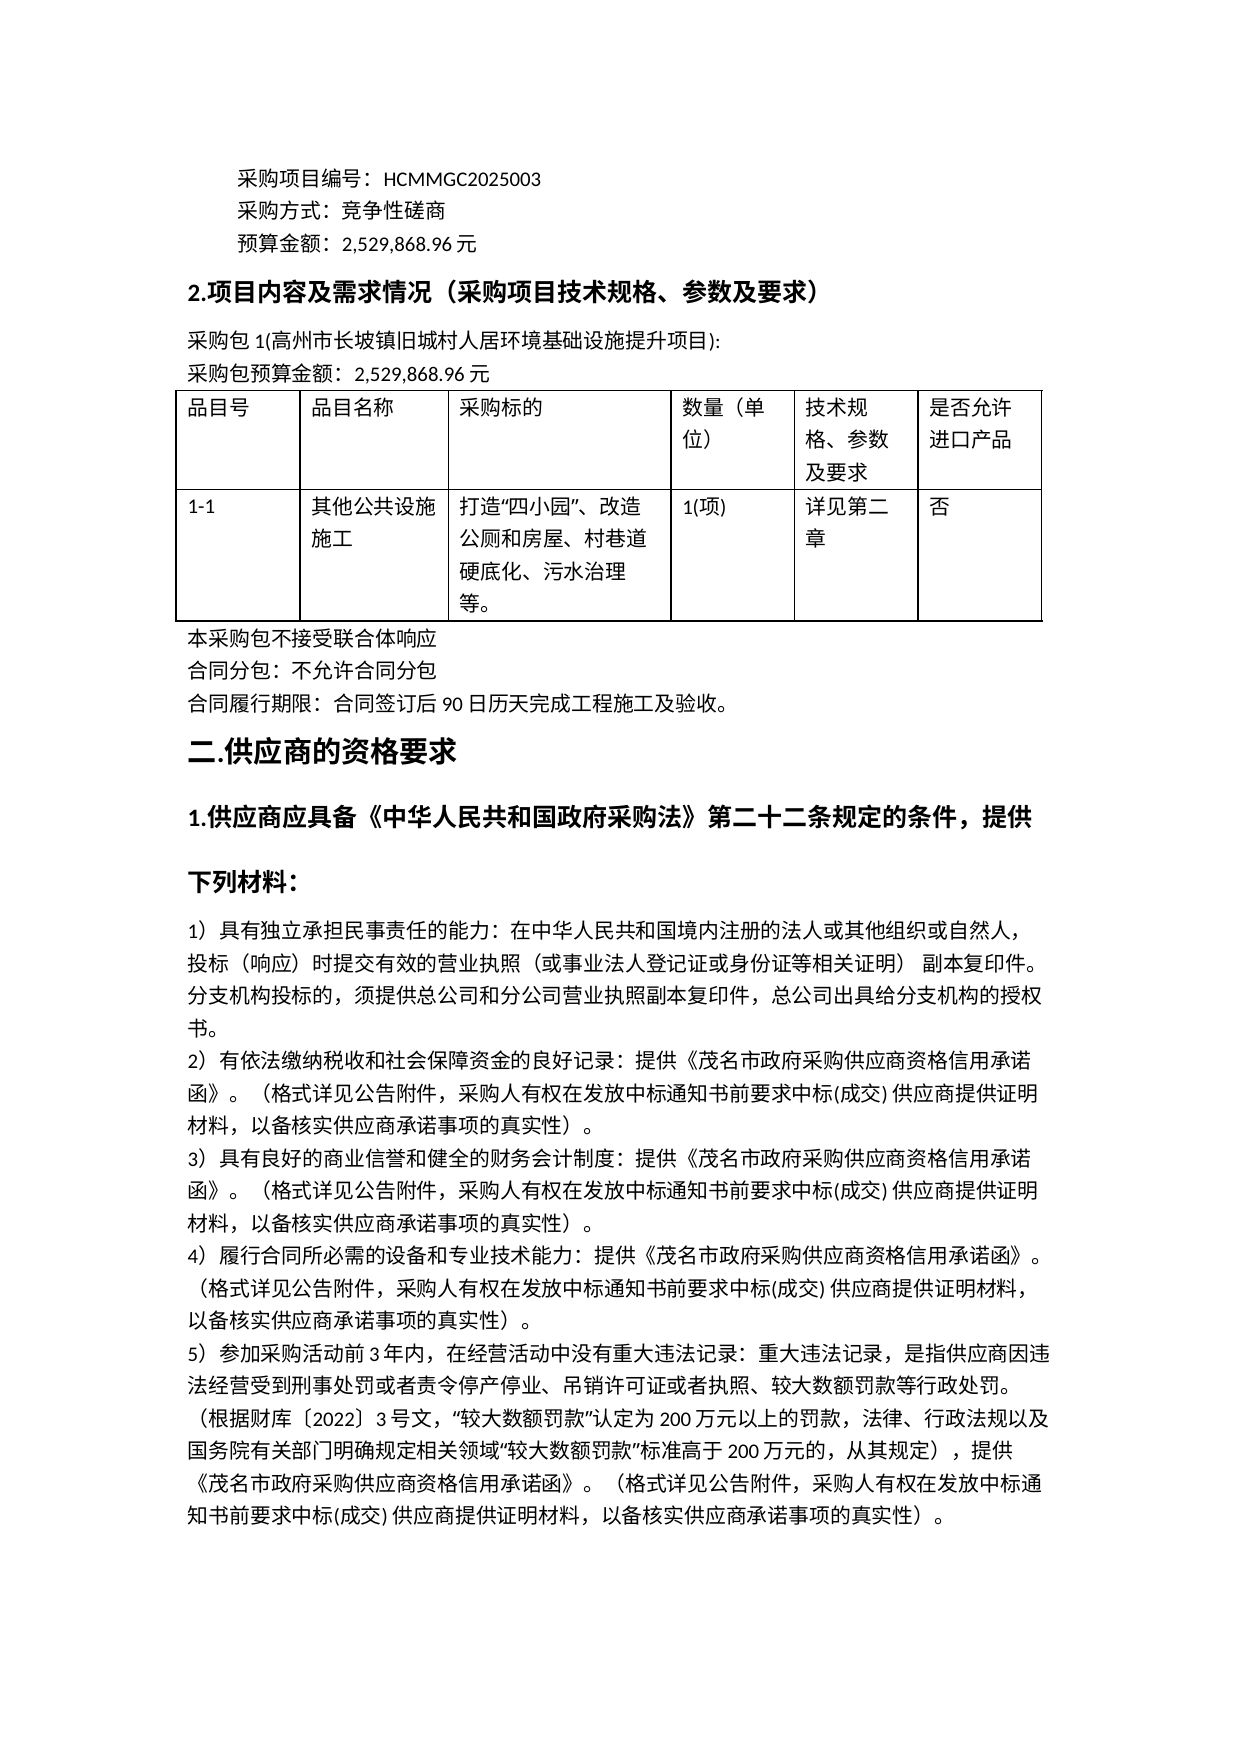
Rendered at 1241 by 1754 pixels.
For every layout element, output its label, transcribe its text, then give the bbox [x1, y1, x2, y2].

text 采购包预算金额：2,529,868.96元 [187, 357, 1053, 389]
table_cell 1-1 [177, 490, 299, 620]
text 2）有依法缴纳税收和社会保障资金的良好记录：提供《茂名市政府采购供应商资格信用承诺函》。（格式详见公告附件，采购人有权在发放中标通知书前要求中标(成交) 供应商提供证明材料，以备核实供应商承诺事项的真实性）。 [187, 1044, 1053, 1142]
text 5）参加采购活动前3年内，在经营活动中没有重大违法记录：重大违法记录，是指供应商因违法经营受到刑事处罚或者责令停产停业、吊销许可证或者执照、较大数额罚款等行政处罚。（根据财库〔2022〕3号文，“较大数额罚款”认定为200万元以上的罚款，法律、行政法规以及国务院有关部门明确规定相关领域“较大数额罚款”标准高于200万元的，从其规定），提供《茂名市政府采购供应商资格信用承诺函》。（格式详见公告附件，采购人有权在发放中标通知书前要求中标(成交) 供应商提供证明材料，以备核实供应商承诺事项的真实性）。 [187, 1337, 1053, 1532]
text 4）履行合同所必需的设备和专业技术能力：提供《茂名市政府采购供应商资格信用承诺函》。（格式详见公告附件，采购人有权在发放中标通知书前要求中标(成交) 供应商提供证明材料，以备核实供应商承诺事项的真实性）。 [187, 1239, 1053, 1337]
table_header 采购标的 [449, 391, 670, 488]
table_cell 打造“四小园”、改造公厕和房屋、村巷道硬底化、污水治理等。 [449, 490, 670, 620]
text 采购方式：竞争性磋商 [187, 194, 1053, 227]
text 3）具有良好的商业信誉和健全的财务会计制度：提供《茂名市政府采购供应商资格信用承诺函》。（格式详见公告附件，采购人有权在发放中标通知书前要求中标(成交) 供应商提供证明材料，以备核实供应商承诺事项的真实性）。 [187, 1142, 1053, 1239]
text 2.项目内容及需求情况（采购项目技术规格、参数及要求） [187, 259, 1053, 324]
text 本采购包不接受联合体响应 [187, 622, 1053, 654]
table_header 是否允许进口产品 [919, 391, 1041, 488]
text 二.供应商的资格要求 [187, 719, 1053, 784]
text 1）具有独立承担民事责任的能力：在中华人民共和国境内注册的法人或其他组织或自然人， 投标（响应）时提交有效的营业执照（或事业法人登记证或身份证等相关证明） 副本复印件。分支机构投标的，须提供总公司和分公司营业执照副本复印件，总公司出具给分支机构的授权书。 [187, 914, 1053, 1044]
text 合同履行期限：合同签订后90日历天完成工程施工及验收。 [187, 687, 1053, 719]
table_cell 否 [919, 490, 1041, 620]
text 合同分包：不允许合同分包 [187, 654, 1053, 687]
text 1.供应商应具备《中华人民共和国政府采购法》第二十二条规定的条件，提供下列材料： [187, 784, 1053, 914]
table_cell 其他公共设施施工 [301, 490, 448, 620]
table_header 技术规格、参数及要求 [795, 391, 917, 488]
text 采购项目编号：HCMMGC2025003 [187, 162, 1053, 194]
text 预算金额：2,529,868.96元 [187, 227, 1053, 259]
table_header 品目名称 [301, 391, 448, 488]
text 采购包1(高州市长坡镇旧城村人居环境基础设施提升项目): [187, 324, 1053, 357]
table_header 品目号 [177, 391, 299, 488]
table_header 数量（单位） [672, 391, 794, 488]
table_cell 1(项) [672, 490, 794, 620]
table_cell 详见第二章 [795, 490, 917, 620]
